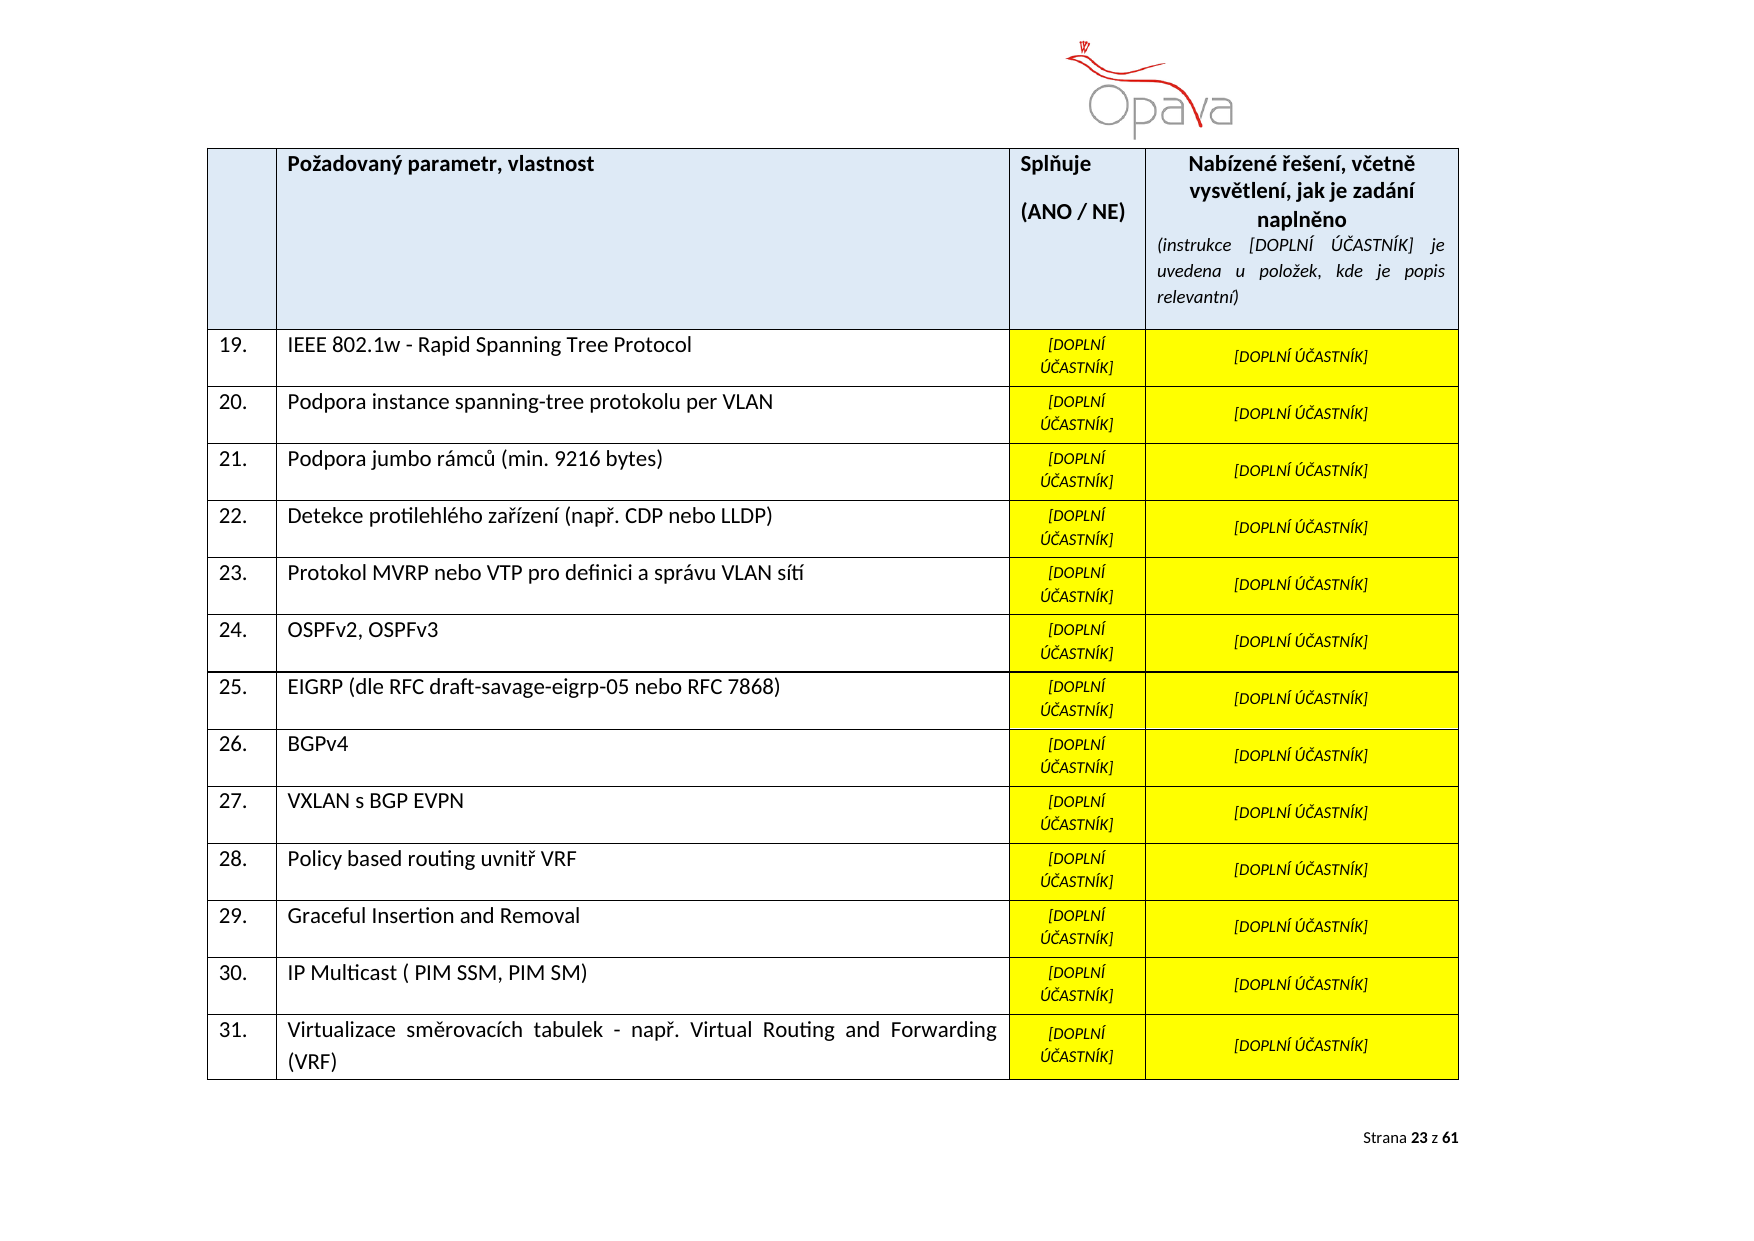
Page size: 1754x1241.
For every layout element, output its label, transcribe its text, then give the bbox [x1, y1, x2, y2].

table_header Požadovaný parametr, vlastnost [277, 149, 1009, 329]
table_cell [208, 958, 276, 1014]
table_cell [208, 615, 276, 671]
table_cell [DOPLNÍ ÚČASTNÍK] [1146, 558, 1458, 614]
picture [1057, 32, 1242, 147]
table_cell [208, 730, 276, 786]
table_cell [DOPLNÍ ÚČASTNÍK] [1146, 844, 1458, 900]
table_header Nabízené řešení, včetně vysvětlení, jak je zadání naplněno (instrukce [DOPLNÍ ÚČASTNÍK] je uvedena u položek, kde je popis relevantní) [1146, 149, 1458, 329]
table_cell [208, 444, 276, 500]
table_cell [DOPLNÍ ÚČASTNÍK] [1146, 958, 1458, 1014]
table_cell Podpora jumbo rámců (min. 9216 bytes) [277, 444, 1009, 500]
table_cell Podpora instance spanning-tree protokolu per VLAN [277, 387, 1009, 443]
table_cell [DOPLNÍ ÚČASTNÍK] [1146, 1015, 1458, 1079]
table_cell Protokol MVRP nebo VTP pro definici a správu VLAN sítí [277, 558, 1009, 614]
table_cell [DOPLNÍ ÚČASTNÍK] [1010, 387, 1145, 443]
table_cell [208, 844, 276, 900]
table_cell IEEE 802.1w - Rapid Spanning Tree Protocol [277, 330, 1009, 386]
table_header [208, 149, 276, 329]
table_cell [DOPLNÍ ÚČASTNÍK] [1146, 615, 1458, 671]
table_cell [DOPLNÍ ÚČASTNÍK] [1010, 1015, 1145, 1079]
table_cell [DOPLNÍ ÚČASTNÍK] [1010, 558, 1145, 614]
table_cell [DOPLNÍ ÚČASTNÍK] [1010, 787, 1145, 843]
table_cell [208, 673, 276, 728]
table_cell Policy based routing uvnitř VRF [277, 844, 1009, 900]
table_cell IP Multicast ( PIM SSM, PIM SM) [277, 958, 1009, 1014]
table_cell [DOPLNÍ ÚČASTNÍK] [1146, 387, 1458, 443]
table_cell EIGRP (dle RFC draft-savage-eigrp-05 nebo RFC 7868) [277, 673, 1009, 728]
table_cell [DOPLNÍ ÚČASTNÍK] [1146, 787, 1458, 843]
table_cell [DOPLNÍ ÚČASTNÍK] [1146, 444, 1458, 500]
table_cell OSPFv2, OSPFv3 [277, 615, 1009, 671]
table_cell [DOPLNÍ ÚČASTNÍK] [1010, 444, 1145, 500]
table_cell VXLAN s BGP EVPN [277, 787, 1009, 843]
table_cell BGPv4 [277, 730, 1009, 786]
table_cell [208, 1015, 276, 1079]
table_cell [DOPLNÍ ÚČASTNÍK] [1146, 901, 1458, 957]
table_cell [DOPLNÍ ÚČASTNÍK] [1146, 730, 1458, 786]
table_cell [DOPLNÍ ÚČASTNÍK] [1010, 501, 1145, 557]
table_cell [DOPLNÍ ÚČASTNÍK] [1010, 615, 1145, 671]
table_cell [DOPLNÍ ÚČASTNÍK] [1010, 844, 1145, 900]
table_header Splňuje (ANO / NE) [1010, 149, 1145, 329]
table_cell [DOPLNÍ ÚČASTNÍK] [1010, 958, 1145, 1014]
table_cell [208, 330, 276, 386]
table_cell Virtualizace směrovacích tabulek - např. Virtual Routing and Forwarding (VRF) [277, 1015, 1009, 1079]
table_cell Detekce protilehlého zařízení (např. CDP nebo LLDP) [277, 501, 1009, 557]
table_cell [DOPLNÍ ÚČASTNÍK] [1146, 673, 1458, 728]
table_cell [DOPLNÍ ÚČASTNÍK] [1010, 673, 1145, 728]
table_cell [DOPLNÍ ÚČASTNÍK] [1146, 501, 1458, 557]
table_cell [208, 387, 276, 443]
table_cell [DOPLNÍ ÚČASTNÍK] [1010, 330, 1145, 386]
table_cell [208, 558, 276, 614]
table_cell Graceful Insertion and Removal [277, 901, 1009, 957]
table_cell [208, 501, 276, 557]
table_cell [DOPLNÍ ÚČASTNÍK] [1010, 730, 1145, 786]
table_cell [DOPLNÍ ÚČASTNÍK] [1146, 330, 1458, 386]
table_cell [DOPLNÍ ÚČASTNÍK] [1010, 901, 1145, 957]
table_cell [208, 787, 276, 843]
table_cell [208, 901, 276, 957]
